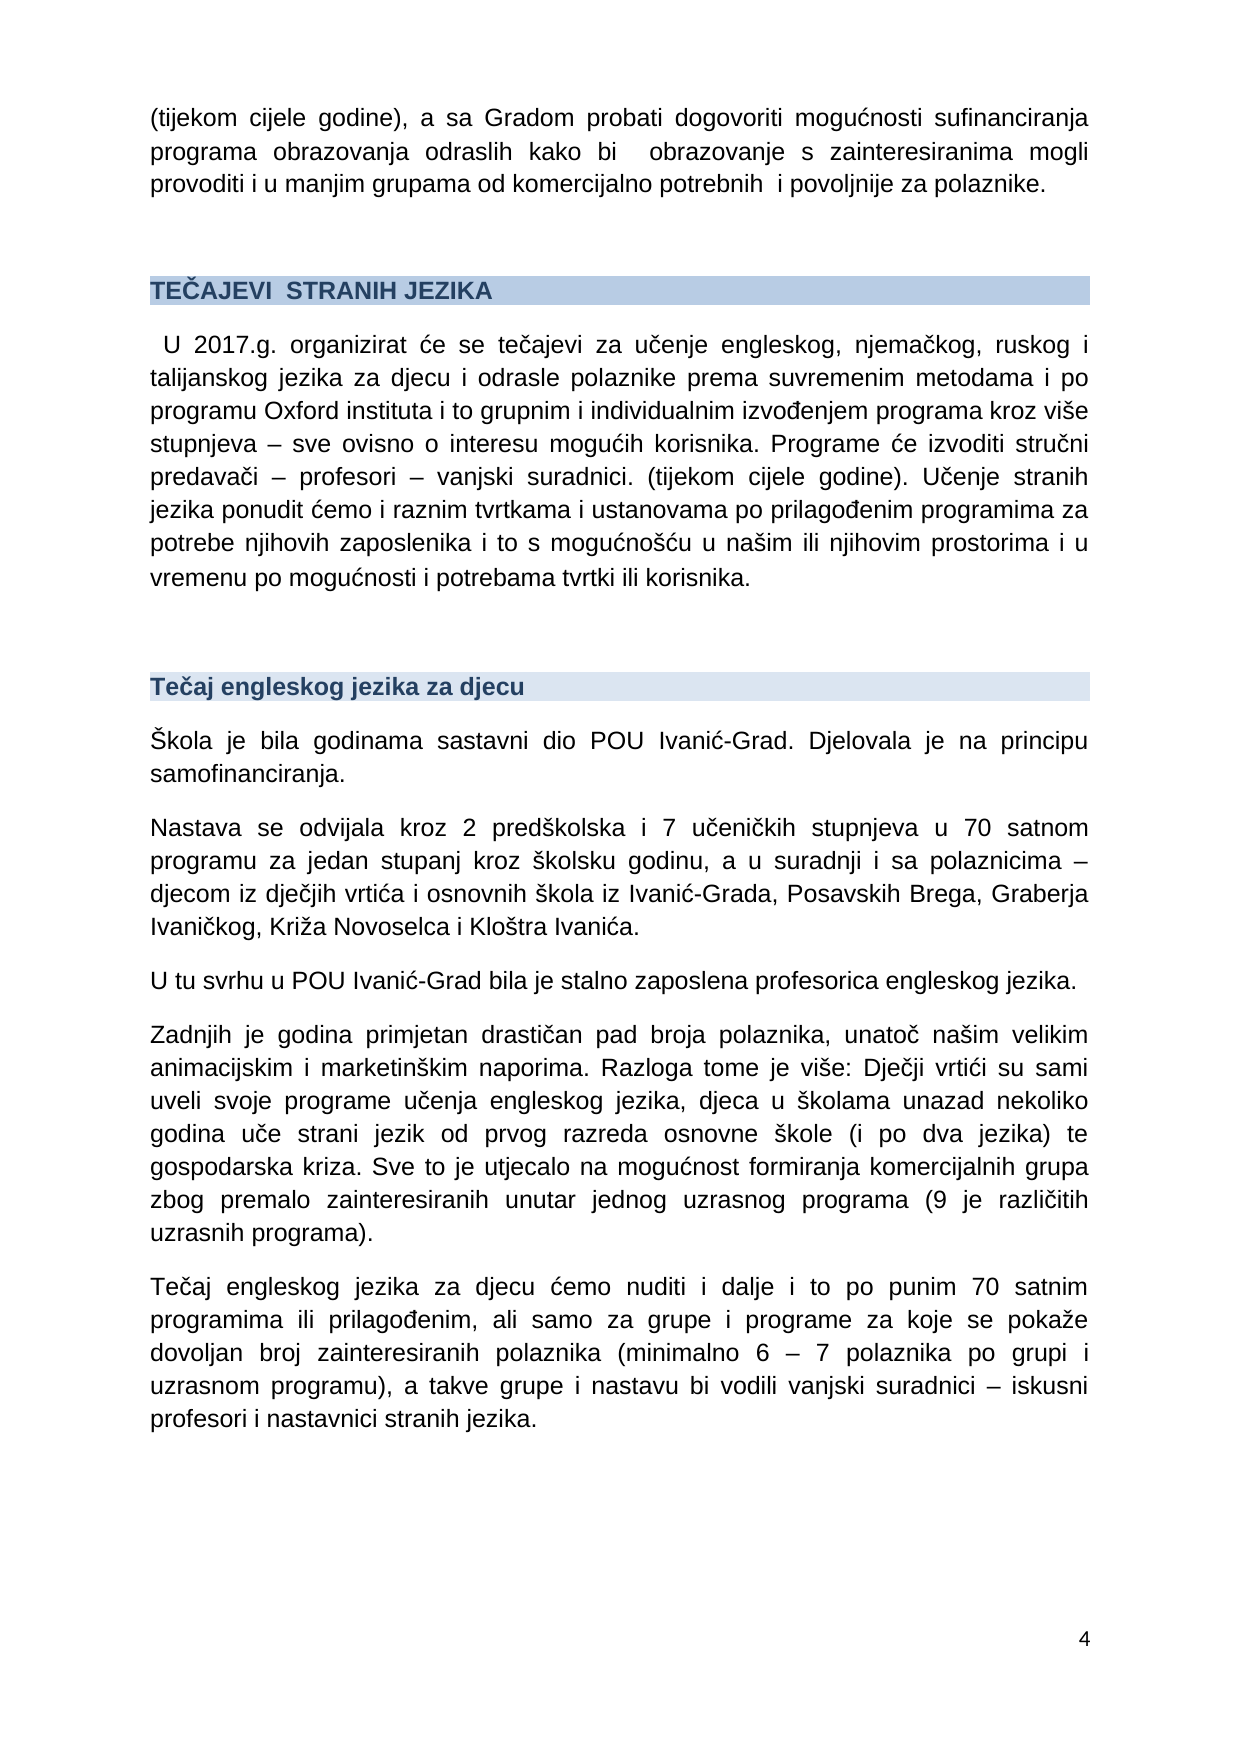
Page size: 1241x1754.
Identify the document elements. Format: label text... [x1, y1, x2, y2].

text U 2017.g. organizirat će se tečajevi za učenje engleskog, njemačkog, ruskog i talijanskog jezika za djecu i odrasle polaznike prema suvremenim metodama i po programu Oxford instituta i to grupnim i individualnim izvođenjem programa kroz više stupnjeva – sve ovisno o interesu mogućih korisnika. Programe će izvoditi stručni predavači – profesori – vanjski suradnici. (tijekom cijele godine). Učenje stranih jezika ponudit ćemo i raznim tvrtkama i ustanovama po prilagođenim programima za potrebe njihovih zaposlenika i to s mogućnošću u našim ili njihovim prostorima i u vremenu po mogućnosti i potrebama tvrtki ili korisnika. [150, 330, 1090, 593]
text Nastava se odvijala kroz 2 predškolska i 7 učeničkih stupnjeva u 70 satnom programu za jedan stupanj kroz školsku godinu, a u suradnji i sa polaznicima – djecom iz dječjih vrtića i osnovnih škola iz Ivanić-Grada, Posavskih Brega, Graberja Ivaničkog, Križa Novoselca i Kloštra Ivanića. [150, 813, 1090, 941]
text Zadnjih je godina primjetan drastičan pad broja polaznika, unatoč našim velikim animacijskim i marketinškim naporima. Razloga tome je više: Dječji vrtići su sami uveli svoje programe učenja engleskog jezika, djeca u školama unazad nekoliko godina uče strani jezik od prvog razreda osnovne škole (i po dva jezika) te gospodarska kriza. Sve to je utjecalo na mogućnost formiranja komercijalnih grupa zbog premalo zainteresiranih unutar jednog uzrasnog programa (9 je različitih uzrasnih programa). [150, 1019, 1090, 1246]
text Tečaj engleskog jezika za djecu ćemo nuditi i dalje i to po punim 70 satnim programima ili prilagođenim, ali samo za grupe i programe za koje se pokaže dovoljan broj zainteresiranih polaznika (minimalno 6 – 7 polaznika po grupi i uzrasnom programu), a takve grupe i nastavu bi vodili vanjski suradnici – iskusni profesori i nastavnici stranih jezika. [150, 1272, 1090, 1432]
text Škola je bila godinama sastavni dio POU Ivanić-Grad. Djelovala je na principu samofinanciranja. [150, 726, 1090, 788]
text U tu svrhu u POU Ivanić-Grad bila je stalno zaposlena profesorica engleskog jezika. [150, 966, 1090, 994]
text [150, 103, 1090, 198]
text Tečaj engleskog jezika za djecu [150, 672, 1090, 701]
text TEČAJEVI STRANIH JEZIKA [150, 276, 1090, 305]
